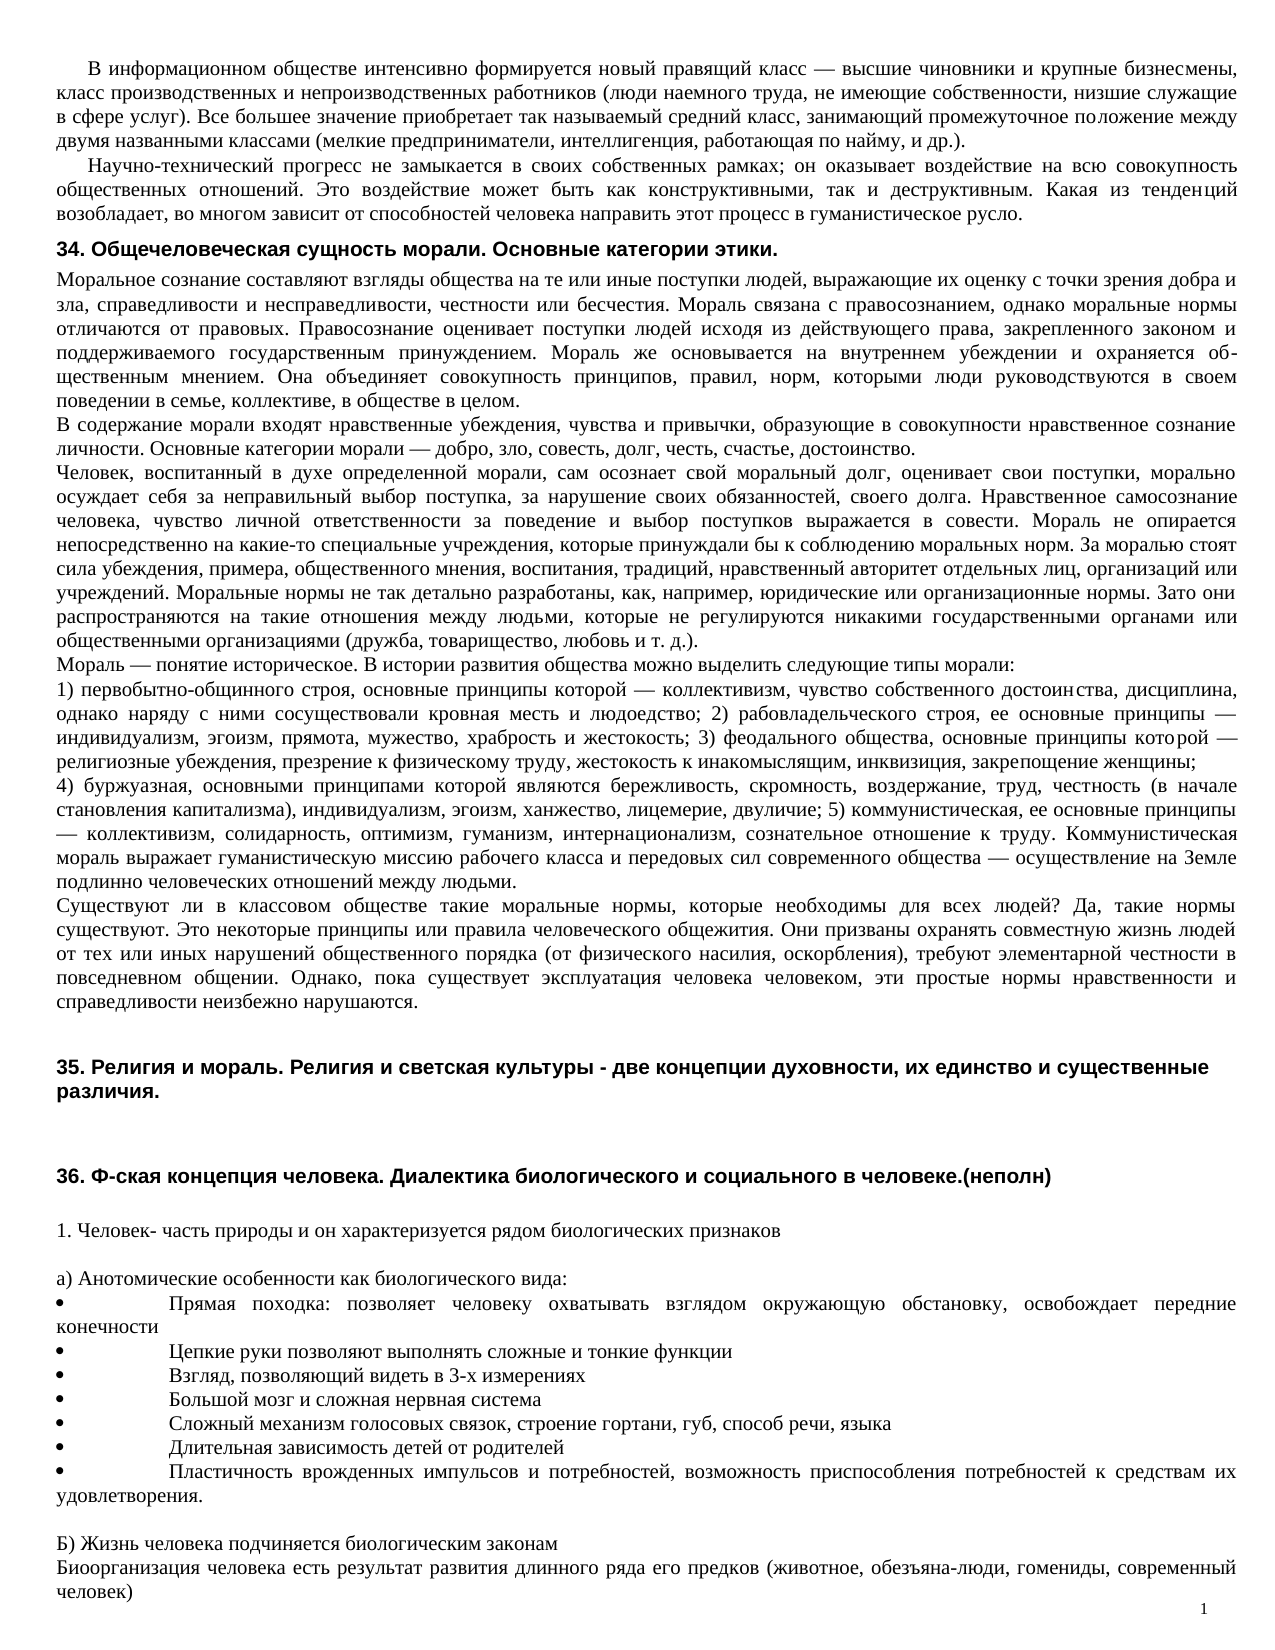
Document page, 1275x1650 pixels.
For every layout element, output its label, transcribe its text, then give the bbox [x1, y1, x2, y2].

list Цепкие руки позволяют выполнять сложные и тонкие функции [56, 1338, 1237, 1363]
list Прямая походка: позволяет человеку охватывать взглядом окружающую обстановку, освобождает передние конечности [56, 1290, 1237, 1338]
list Биоорганизация человека есть результат развития длинного ряда его предков (животное, обезъяна-люди, гомениды, современный человек) [56, 1555, 1237, 1603]
list Сложный механизм голосовых связок, строение гортани, губ, способ речи, языка [56, 1411, 1237, 1435]
list 1. Человек- часть природы и он характеризуется рядом биологических признаков [56, 1218, 1237, 1242]
text 1) первобытно-общинного строя, основные принципы которой — коллективизм, чувство собственного достоинства, дисциплина, однако наряду с ними сосуществовали кровная месть и людоедство; 2) рабовладельческого строя, ее основные принципы — индивидуализм, эгоизм, прямота, мужество, храбрость и жестокость; 3) феодального общества, основные принципы которой — религиозные убеждения, презрение к физическому труду, жестокость к инакомыслящим, инквизиция, закрепощение женщины; [56, 676, 1237, 773]
list Взгляд, позволяющий видеть в 3-х измерениях [56, 1363, 1237, 1387]
text В информационном обществе интенсивно формируется новый правящий класс — высшие чиновники и крупные бизнесмены, класс производственных и непроизводственных работников (люди наемного труда, не имеющие собственности, низшие служащие в сфере услуг). Все большее значение приобретает так называемый средний класс, занимающий промежуточное положение между двумя названными классами (мелкие предприниматели, интеллигенция, работающая по найму, и др.). [56, 56, 1237, 152]
subtitle 35. Религия и мораль. Религия и светская культуры - две концепции духовности, их единство и существенные различия. [56, 1054, 1237, 1102]
text Человек, воспитанный в духе определенной морали, сам осознает свой моральный долг, оценивает свои поступки, морально осуждает себя за неправильный выбор поступка, за нарушение своих обязанностей, своего долга. Нравственное самосознание человека, чувство личной ответственности за поведение и выбор поступков выражается в совести. Мораль не опирается непосредственно на какие-то специальные учреждения, которые принуждали бы к соблюдению моральных норм. За моралью стоят сила убеждения, примера, общественного мнения, воспитания, традиций, нравственный авторитет отдельных лиц, организаций или учреждений. Моральные нормы не так детально разработаны, как, например, юридические или организационные нормы. Зато они распространяются на такие отношения между людьми, которые не регулируются никакими государственными органами или общественными организациями (дружба, товарищество, любовь и т. д.). [56, 460, 1237, 652]
list Большой мозг и сложная нервная система [56, 1387, 1237, 1411]
list Пластичность врожденных импульсов и потребностей, возможность приспособления потребностей к средствам их удовлетворения. [56, 1459, 1237, 1507]
list Длительная зависимость детей от родителей [56, 1435, 1237, 1459]
list Б) Жизнь человека подчиняется биологическим законам [56, 1531, 1237, 1555]
subtitle 34. Общечеловеческая сущность морали. Основные категории этики. [56, 237, 1237, 261]
list а) Анотомические особенности как биологического вида: [56, 1266, 1237, 1290]
text Мораль — понятие историческое. В истории развития общества можно выделить следующие типы морали: [56, 652, 1237, 676]
text В содержание морали входят нравственные убеждения, чувства и привычки, образующие в совокупности нравственное сознание личности. Основные категории морали — добро, зло, совесть, долг, честь, счастье, достоинство. [56, 412, 1237, 460]
text Научно-технический прогресс не замыкается в своих собственных рамках; он оказывает воздействие на всю совокупность общественных отношений. Это воздействие может быть как конструктивными, так и деструктивным. Какая из тенденций возобладает, во многом зависит от способностей человека направить этот процесс в гуманистическое русло. [56, 152, 1237, 225]
text Существуют ли в классовом обществе такие моральные нормы, которые необходимы для всех людей? Да, такие нормы существуют. Это некоторые принципы или правила человеческого общежития. Они призваны охранять совместную жизнь людей от тех или иных нарушений общественного порядка (от физического насилия, оскорбления), требуют элементарной честности в повседневном общении. Однако, пока существует эксплуатация человека человеком, эти простые нормы нравственности и справедливости неизбежно нарушаются. [56, 893, 1237, 1013]
text Моральное сознание составляют взгляды общества на те или иные поступки людей, выражающие их оценку с точки зрения добра и зла, справедливости и несправедливости, честности или бесчестия. Мораль связана с правосознанием, однако моральные нормы отличаются от правовых. Правосознание оценивает поступки людей исходя из действующего права, закрепленного законом и поддерживаемого государственным принуждением. Мораль же основывается на внутреннем убеждении и охраняется общественным мнением. Она объединяет совокупность принципов, правил, норм, которыми люди руководствуются в своем поведении в семье, коллективе, в обществе в целом. [56, 267, 1237, 412]
subtitle 36. Ф-ская концепция человека. Диалектика биологического и социального в человеке.(неполн) [56, 1164, 1237, 1188]
text 4) буржуазная, основными принципами которой являются бережливость, скромность, воздержание, труд, честность (в начале становления капитализма), индивидуализм, эгоизм, ханжество, лицемерие, двуличие; 5) коммунистическая, ее основные принципы — коллективизм, солидарность, оптимизм, гуманизм, интернационализм, сознательное отношение к труду. Коммунистическая мораль выражает гуманистическую миссию рабочего класса и передовых сил современного общества — осуществление на Земле подлинно человеческих отношений между людьми. [56, 773, 1237, 893]
